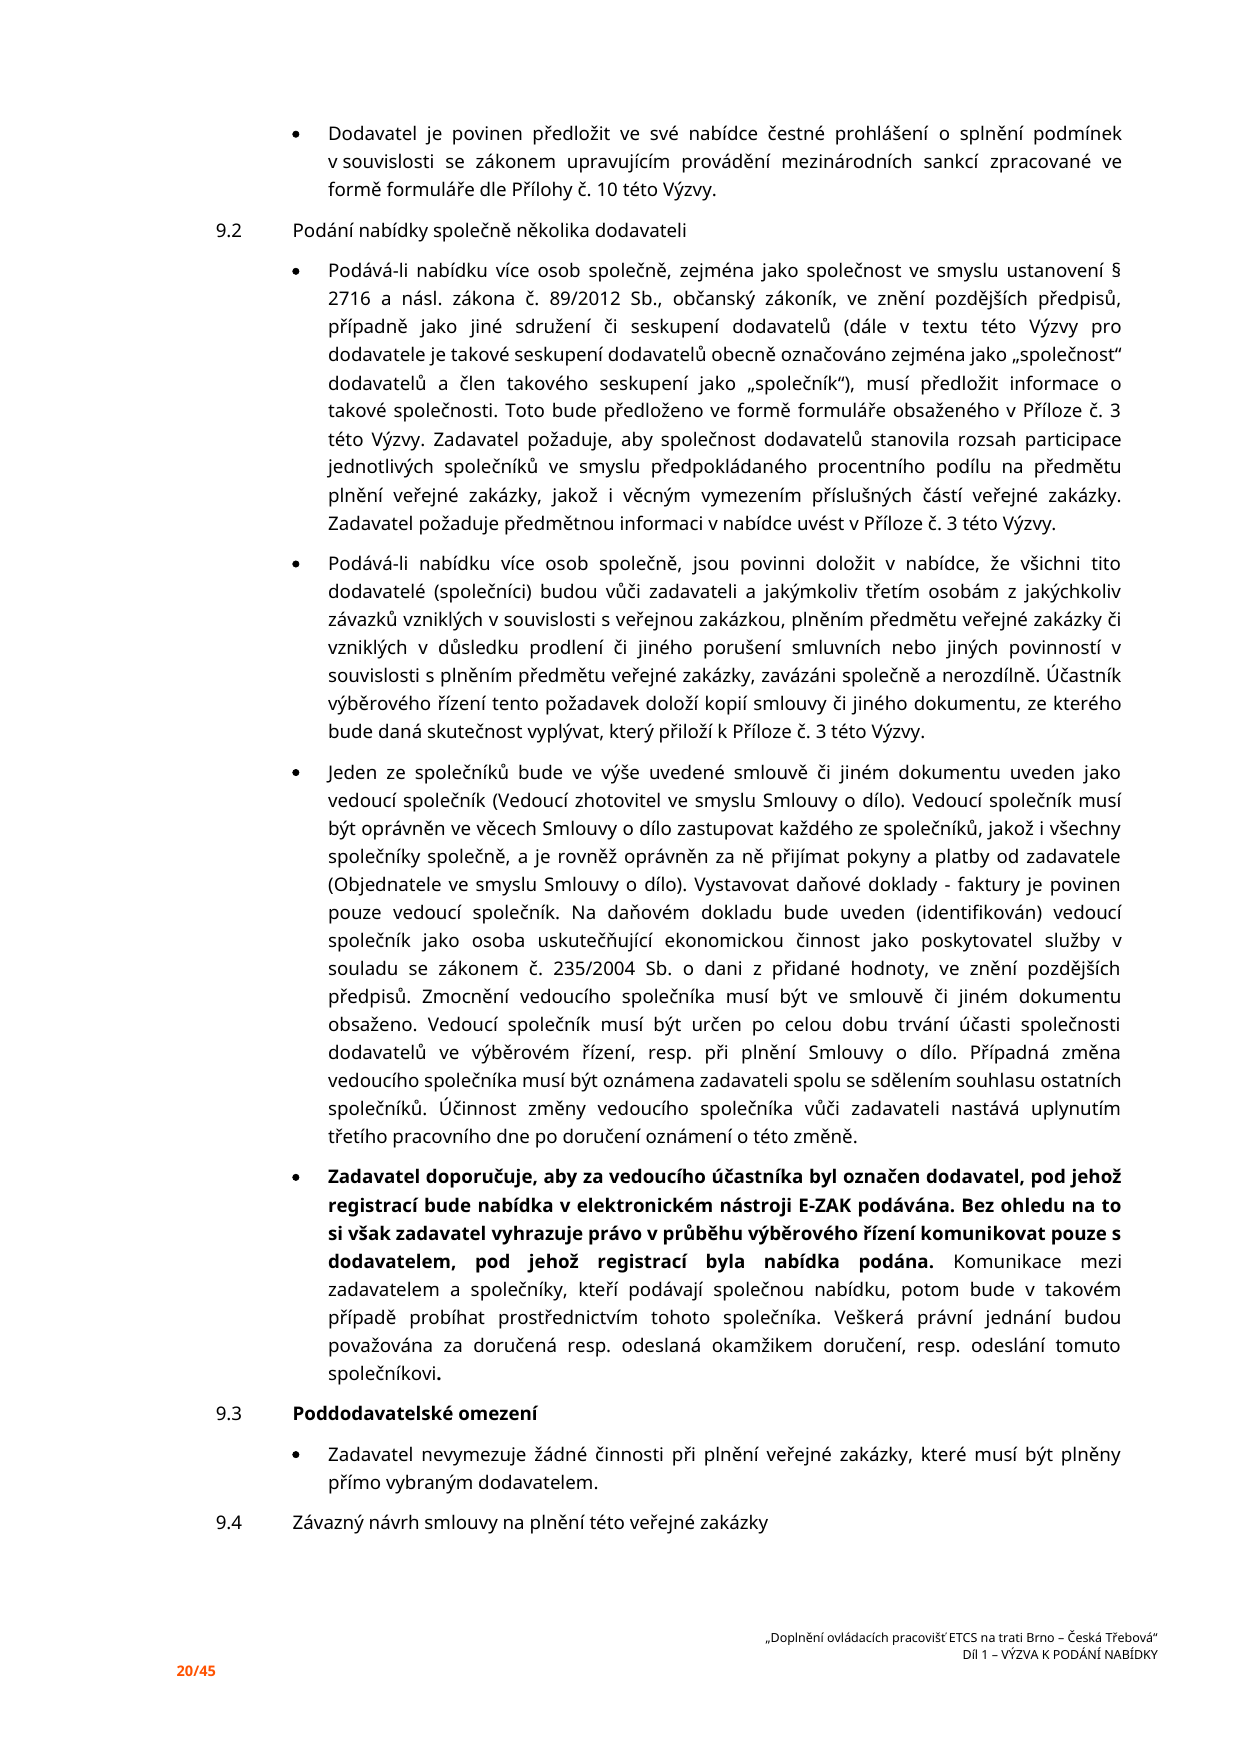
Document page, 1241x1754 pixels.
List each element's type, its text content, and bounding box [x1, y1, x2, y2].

text Dodavatel je povinen předložit ve své nabídce čestné prohlášení o splnění podmínek v souvislosti se zákonem upravujícím provádění mezinárodních sankcí zpracované ve formě formuláře dle Přílohy č. 10 této Výzvy. [292, 121, 1122, 202]
text Zadavatel nevymezuje žádné činnosti při plnění veřejné zakázky, které musí být plněny přímo vybraným dodavatelem. [292, 1441, 1122, 1494]
text Podání nabídky společně několika dodavateli [216, 217, 1122, 243]
text Závazný návrh smlouvy na plnění této veřejné zakázky [216, 1509, 1122, 1535]
text Podává-li nabídku více osob společně, zejména jako společnost ve smyslu ustanovení § 2716 a násl. zákona č. 89/2012 Sb., občanský zákoník, ve znění pozdějších předpisů, případně jako jiné sdružení či seskupení dodavatelů (dále v textu této Výzvy pro dodavatele je takové seskupení dodavatelů obecně označováno zejména jako „společnost“ dodavatelů a člen takového seskupení jako „společník“), musí předložit informace o takové společnosti. Toto bude předloženo ve formě formuláře obsaženého v Příloze č. 3 této Výzvy. Zadavatel požaduje, aby společnost dodavatelů stanovila rozsah participace jednotlivých společníků ve smyslu předpokládaného procentního podílu na předmětu plnění veřejné zakázky, jakož i věcným vymezením příslušných částí veřejné zakázky. Zadavatel požaduje předmětnou informaci v nabídce uvést v Příloze č. 3 této Výzvy. [292, 258, 1122, 535]
text Poddodavatelské omezení [216, 1401, 1122, 1426]
text Zadavatel doporučuje, aby za vedoucího účastníka byl označen dodavatel, pod jehož registrací bude nabídka v elektronickém nástroji E-ZAK podávána. Bez ohledu na to si však zadavatel vyhrazuje právo v průběhu výběrového řízení komunikovat pouze s dodavatelem, pod jehož registrací byla nabídka podána. Komunikace mezi zadavatelem a společníky, kteří podávají společnou nabídku, potom bude v takovém případě probíhat prostřednictvím tohoto společníka. Veškerá právní jednání budou považována za doručená resp. odeslaná okamžikem doručení, resp. odeslání tomuto společníkovi. [292, 1164, 1122, 1386]
text Jeden ze společníků bude ve výše uvedené smlouvě či jiném dokumentu uveden jako vedoucí společník (Vedoucí zhotovitel ve smyslu Smlouvy o dílo). Vedoucí společník musí být oprávněn ve věcech Smlouvy o dílo zastupovat každého ze společníků, jakož i všechny společníky společně, a je rovněž oprávněn za ně přijímat pokyny a platby od zadavatele (Objednatele ve smyslu Smlouvy o dílo). Vystavovat daňové doklady - faktury je povinen pouze vedoucí společník. Na daňovém dokladu bude uveden (identifikován) vedoucí společník jako osoba uskutečňující ekonomickou činnost jako poskytovatel služby v souladu se zákonem č. 235/2004 Sb. o dani z přidané hodnoty, ve znění pozdějších předpisů. Zmocnění vedoucího společníka musí být ve smlouvě či jiném dokumentu obsaženo. Vedoucí společník musí být určen po celou dobu trvání účasti společnosti dodavatelů ve výběrovém řízení, resp. při plnění Smlouvy o dílo. Případná změna vedoucího společníka musí být oznámena zadavateli spolu se sdělením souhlasu ostatních společníků. Účinnost změny vedoucího společníka vůči zadavateli nastává uplynutím třetího pracovního dne po doručení oznámení o této změně. [292, 759, 1122, 1149]
text Podává-li nabídku více osob společně, jsou povinni doložit v nabídce, že všichni tito dodavatelé (společníci) budou vůči zadavateli a jakýmkoliv třetím osobám z jakýchkoliv závazků vzniklých v souvislosti s veřejnou zakázkou, plněním předmětu veřejné zakázky či vzniklých v důsledku prodlení či jiného porušení smluvních nebo jiných povinností v souvislosti s plněním předmětu veřejné zakázky, zavázáni společně a nerozdílně. Účastník výběrového řízení tento požadavek doloží kopií smlouvy či jiného dokumentu, ze kterého bude daná skutečnost vyplývat, který přiloží k Příloze č. 3 této Výzvy. [292, 550, 1122, 744]
